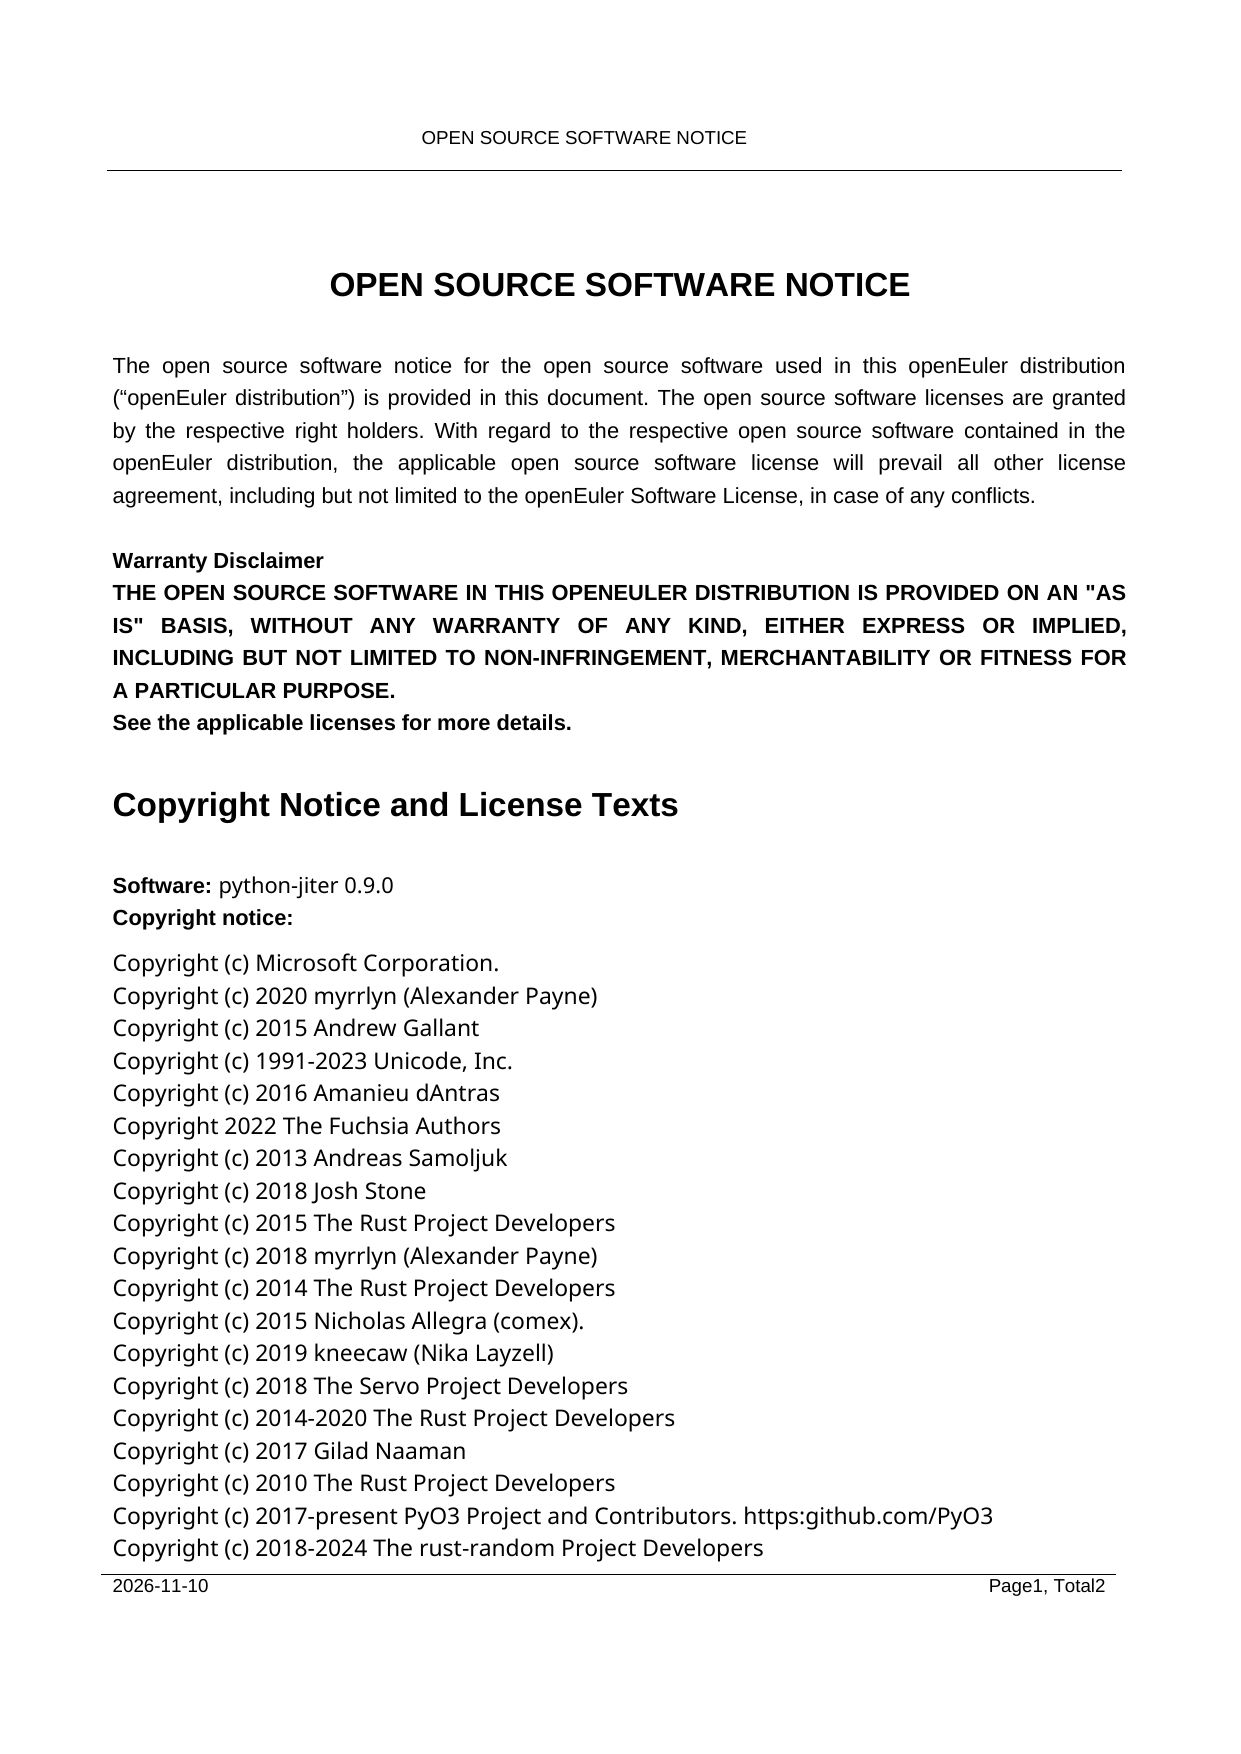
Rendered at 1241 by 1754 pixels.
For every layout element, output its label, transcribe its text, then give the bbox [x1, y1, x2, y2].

text Copyright Notice and License Texts [112, 771, 1128, 836]
title Software: python-jiter 0.9.0 [112, 869, 1128, 901]
text Warranty Disclaimer [112, 544, 1128, 576]
text Copyright notice: [112, 901, 1128, 934]
text OPEN SOURCE SOFTWARE NOTICE [112, 251, 1128, 316]
text THE OPEN SOURCE SOFTWARE IN THIS OPENEULER DISTRIBUTION IS PROVIDED ON AN "AS IS" BASIS, WITHOUT ANY WARRANTY OF ANY KIND, EITHER EXPRESS OR IMPLIED, INCLUDING BUT NOT LIMITED TO NON-INFRINGEMENT, MERCHANTABILITY OR FITNESS FOR A PARTICULAR PURPOSE. See the applicable licenses for more details. [112, 576, 1128, 739]
text The open source software notice for the open source software used in this openEuler distribution (“openEuler distribution”) is provided in this document. The open source software licenses are granted by the respective right holders. With regard to the respective open source software contained in the openEuler distribution, the applicable open source software license will prevail all other license agreement, including but not limited to the openEuler Software License, in case of any conflicts. [112, 349, 1128, 511]
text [112, 947, 1128, 1564]
